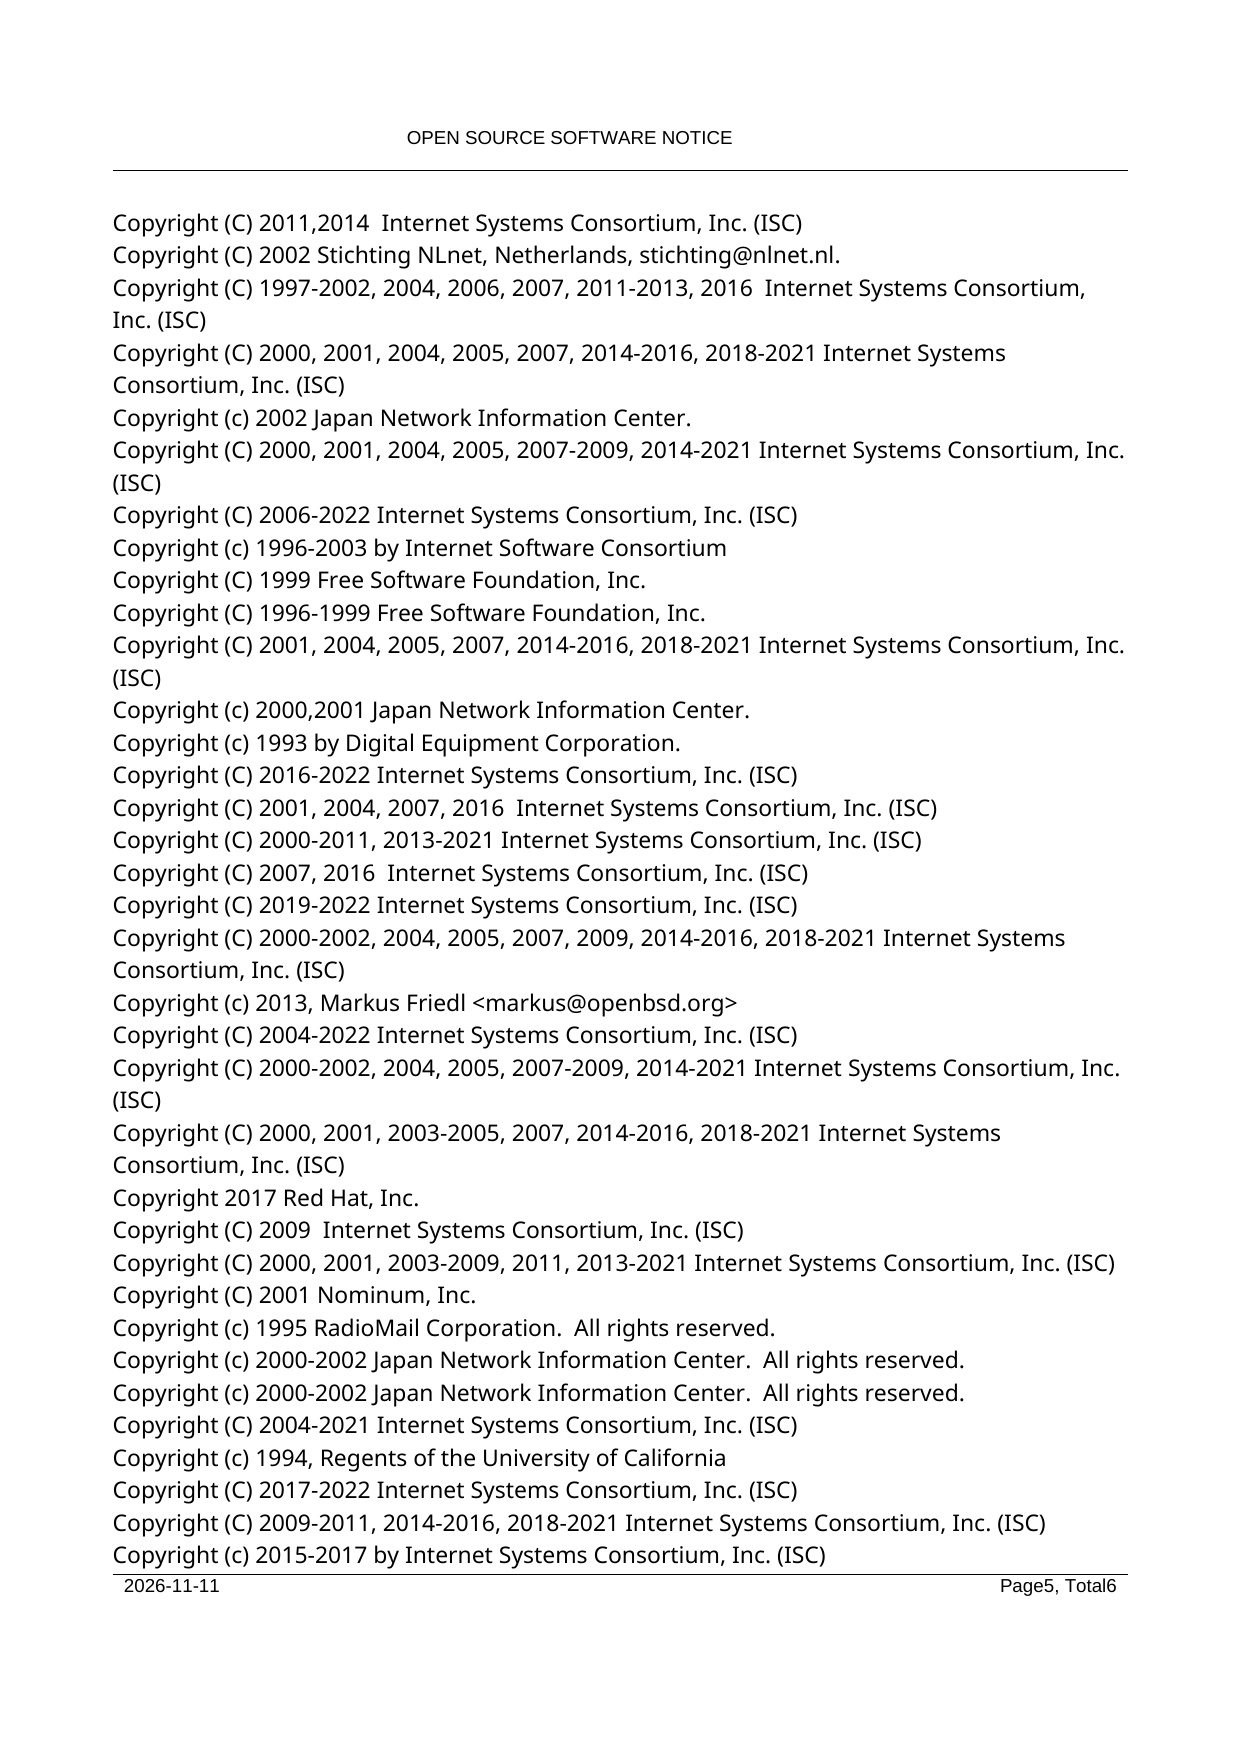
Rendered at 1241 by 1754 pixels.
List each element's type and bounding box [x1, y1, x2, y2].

text [112, 206, 1128, 1571]
